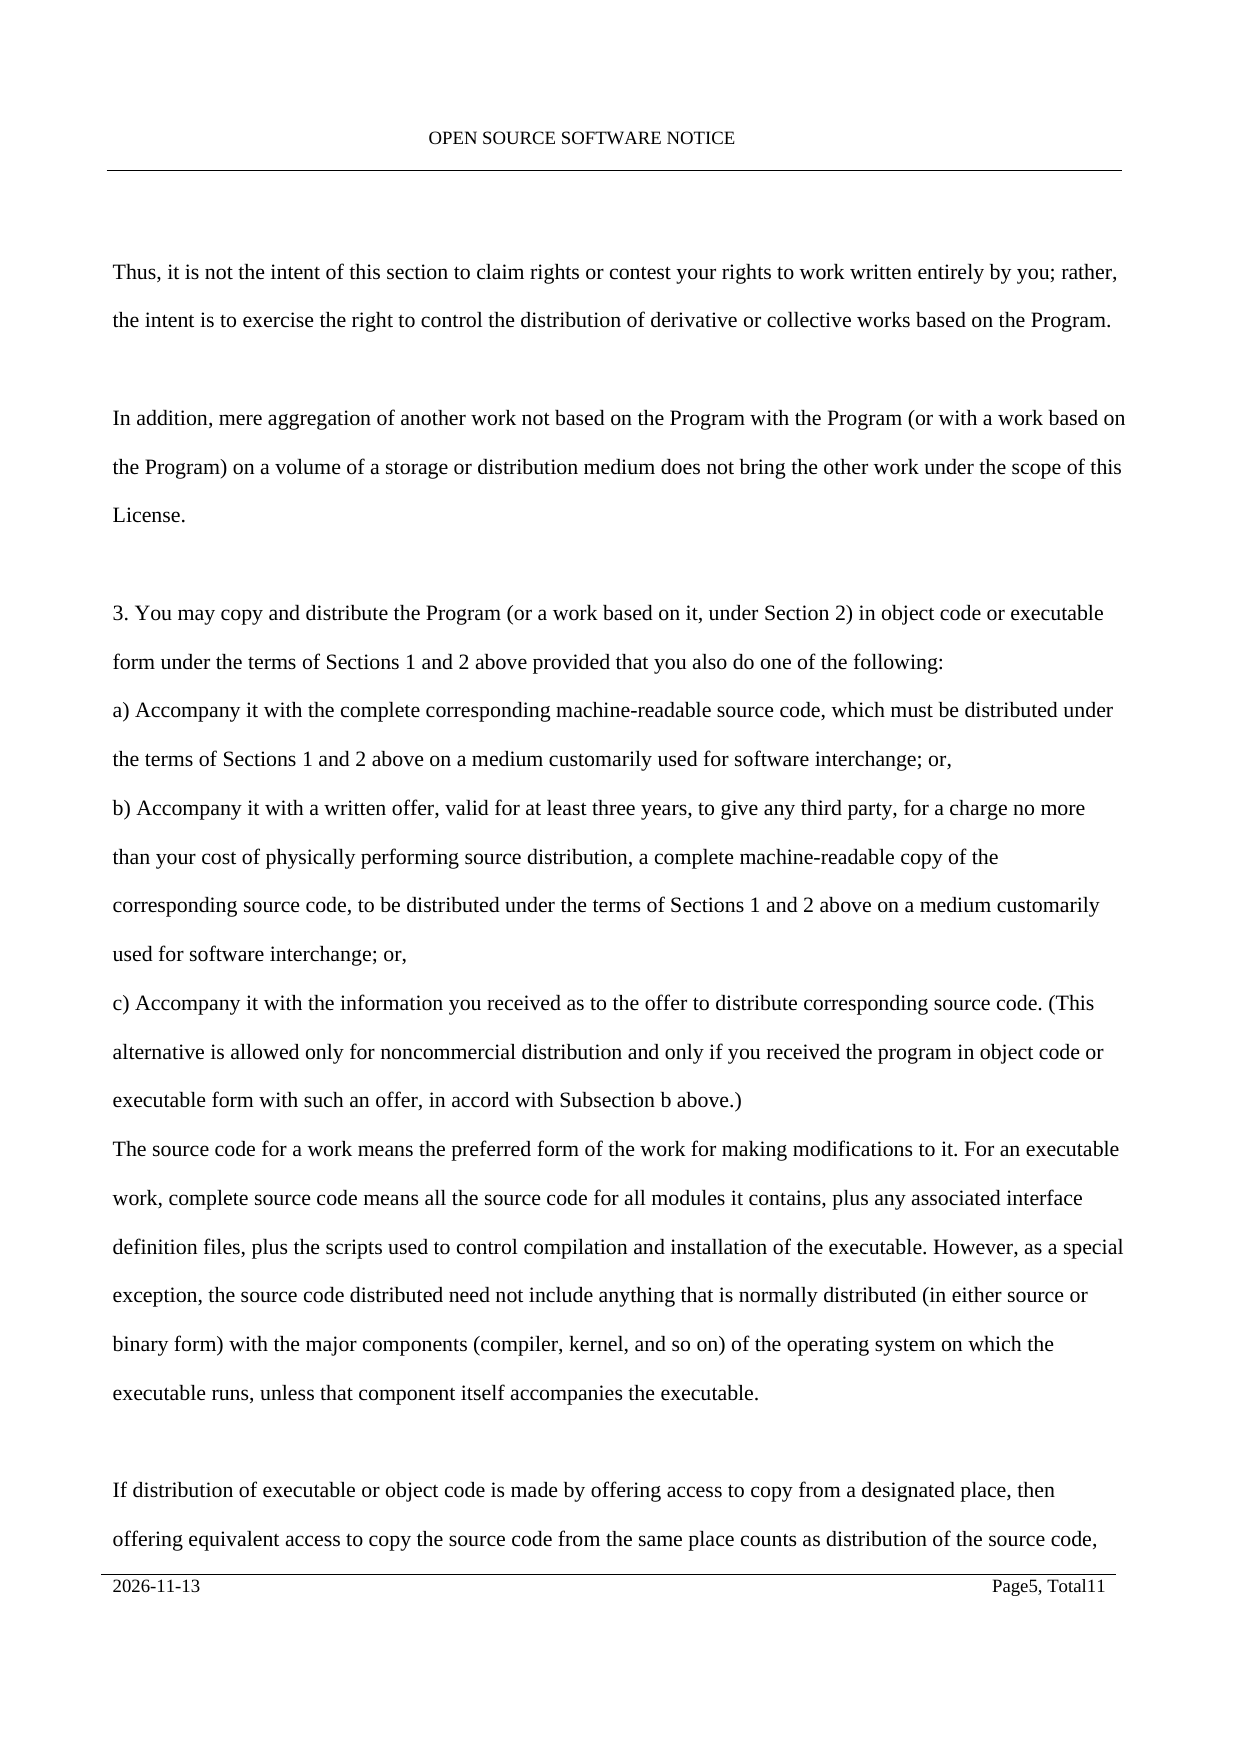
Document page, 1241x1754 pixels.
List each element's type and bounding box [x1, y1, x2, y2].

text [112, 206, 1128, 1555]
